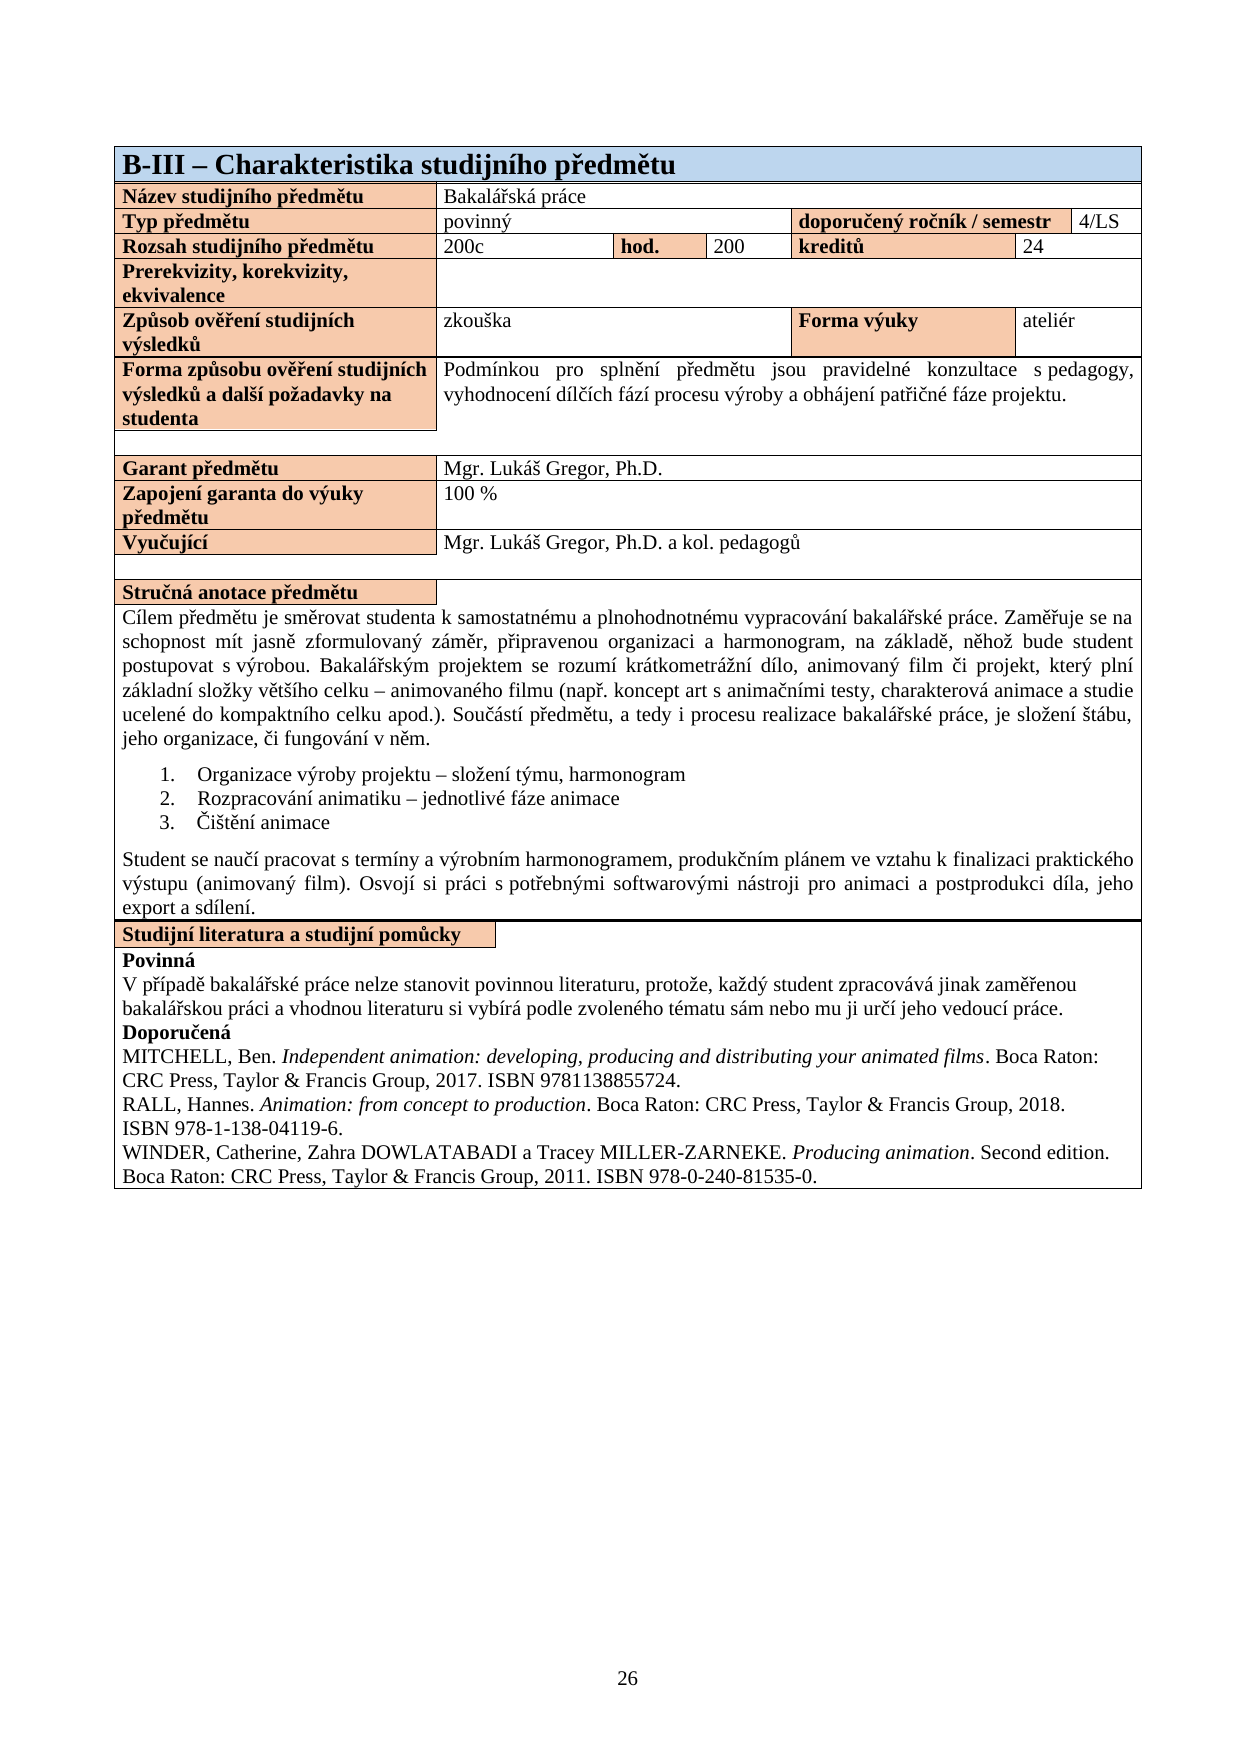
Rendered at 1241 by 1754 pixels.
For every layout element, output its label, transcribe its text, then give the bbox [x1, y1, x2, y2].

table_cell [115, 554, 1141, 579]
table_cell kreditů [792, 234, 1015, 258]
table_cell Podmínkou pro splnění předmětu jsou pravidelné konzultace s pedagogy, vyhodnocení dílčích fází procesu výroby a obhájení patřičné fáze projektu. [437, 358, 1141, 429]
table_cell Způsob ověření studijních výsledků [115, 308, 436, 356]
table_cell Mgr. Lukáš Gregor, Ph.D. a kol. pedagogů [437, 530, 1141, 554]
table_cell zkouška [437, 308, 791, 356]
table_cell Vyučující [115, 530, 436, 554]
table_cell Typ předmětu [115, 209, 436, 233]
table_cell 200 [707, 234, 791, 258]
table_cell [437, 580, 1141, 604]
table_cell Zapojení garanta do výuky předmětu [115, 481, 436, 529]
table_cell 200c [437, 234, 613, 258]
table_cell Stručná anotace předmětu [115, 580, 436, 604]
table_cell 4/LS [1072, 209, 1141, 233]
table_cell Prerekvizity, korekvizity, ekvivalence [115, 259, 436, 307]
table_cell Garant předmětu [115, 456, 436, 480]
table_cell doporučený ročník / semestr [792, 209, 1071, 233]
table_cell Forma výuky [792, 308, 1015, 356]
table_cell 100 % [437, 481, 1141, 529]
table_header B-III – Charakteristika studijního předmětu [115, 147, 1141, 181]
table_cell [115, 430, 1141, 455]
table_cell Cílem předmětu je směrovat studenta k samostatnému a plnohodnotnému vypracování bakalářské práce. Zaměřuje se na schopnost mít jasně zformulovaný záměr, připravenou organizaci a harmonogram, na základě, něhož bude student postupovat s výrobou. Bakalářským projektem se rozumí krátkometrážní dílo, animovaný film či projekt, který plní základní složky většího celku – animovaného filmu (např. koncept art s animačními testy, charakterová animace a studie ucelené do kompaktního celku apod.). Součástí předmětu, a tedy i procesu realizace bakalářské práce, je složení štábu, jeho organizace, či fungování v něm. Organizace výroby projektu – složení týmu, harmonogram Rozpracování animatiku – jednotlivé fáze animace Čištění animace Student se naučí pracovat s termíny a výrobním harmonogramem, produkčním plánem ve vztahu k finalizaci praktického výstupu (animovaný film). Osvojí si práci s potřebnými softwarovými nástroji pro animaci a postprodukci díla, jeho export a sdílení. [115, 604, 1141, 919]
table_cell hod. [614, 234, 706, 258]
table_cell Povinná V případě bakalářské práce nelze stanovit povinnou literaturu, protože, každý student zpracovává jinak zaměřenou bakalářskou práci a vhodnou literaturu si vybírá podle zvoleného tématu sám nebo mu ji určí jeho vedoucí práce. Doporučená MITCHELL, Ben. Independent animation: developing, producing and distributing your animated films. Boca Raton: CRC Press, Taylor & Francis Group, 2017. ISBN 9781138855724. RALL, Hannes. Animation: from concept to production. Boca Raton: CRC Press, Taylor & Francis Group, 2018. ISBN 978-1-138-04119-6. WINDER, Catherine, Zahra DOWLATABADI a Tracey MILLER-ZARNEKE. Producing animation. Second edition. Boca Raton: CRC Press, Taylor & Francis Group, 2011. ISBN 978-0-240-81535-0. [115, 947, 1141, 1188]
table_cell [437, 259, 1141, 307]
table_cell ateliér [1016, 308, 1141, 356]
table_cell Bakalářská práce [437, 184, 1141, 208]
table_cell Forma způsobu ověření studijních výsledků a další požadavky na studenta [115, 358, 436, 429]
table_cell Název studijního předmětu [115, 184, 436, 208]
table_cell [496, 922, 1141, 947]
table_cell povinný [437, 209, 791, 233]
table_cell 24 [1016, 234, 1141, 258]
table_cell Rozsah studijního předmětu [115, 234, 436, 258]
table_cell Mgr. Lukáš Gregor, Ph.D. [437, 456, 1141, 480]
table_cell Studijní literatura a studijní pomůcky [115, 922, 495, 947]
